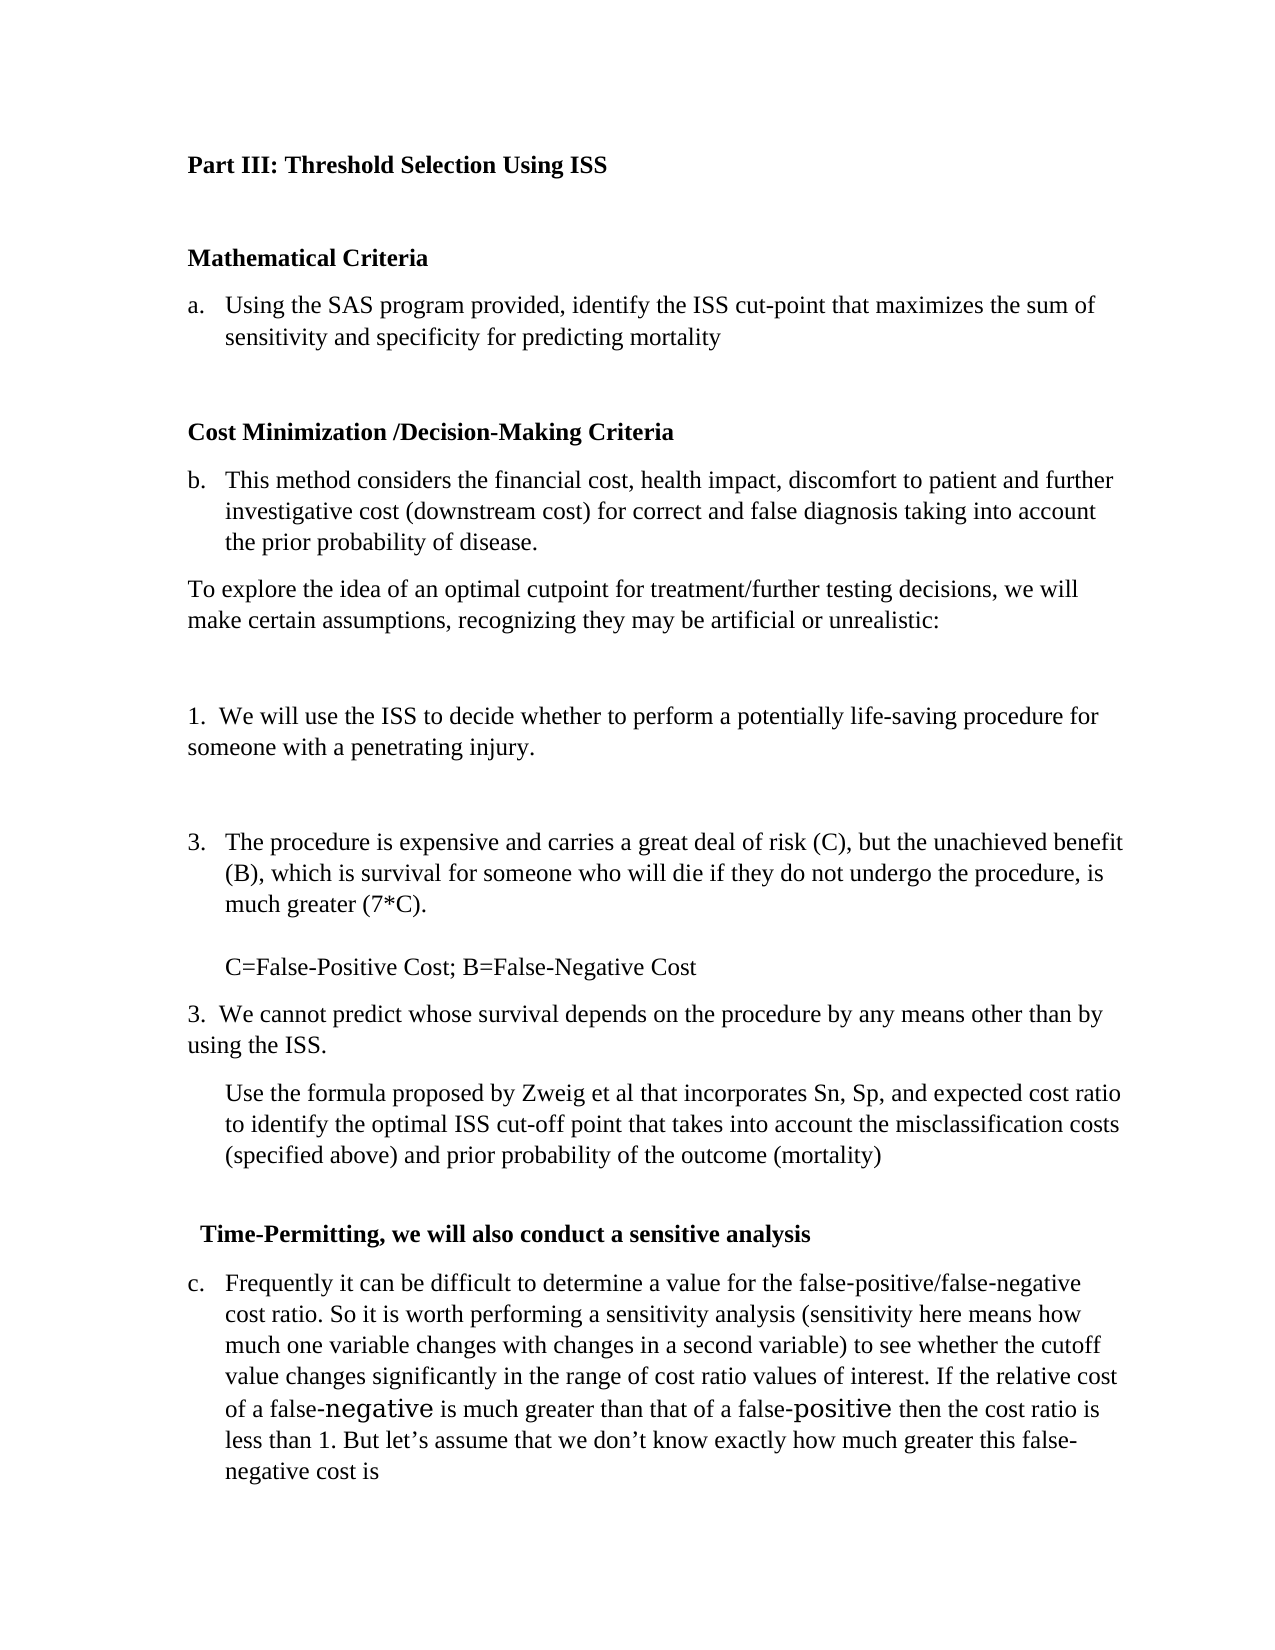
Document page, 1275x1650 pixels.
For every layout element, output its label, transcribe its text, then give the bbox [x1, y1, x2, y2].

text Part III: Threshold Selection Using ISS [187, 150, 1125, 179]
text 3. We cannot predict whose survival depends on the procedure by any means other than by using the ISS. [187, 999, 1125, 1059]
list Use the formula proposed by Zweig et al that incorporates Sn, Sp, and expected cost ratio to identify the optimal ISS cut-off point that takes into account the misclassification costs (specified above) and prior probability of the outcome (mortality) [225, 1078, 1125, 1169]
list Frequently it can be difficult to determine a value for the false‐positive/false‐negative cost ratio. So it is worth performing a sensitivity analysis (sensitivity here means how much one variable changes with changes in a second variable) to see whether the cutoff value changes significantly in the range of cost ratio values of interest. If the relative cost of a false‐negative is much greater than that of a false‐positive then the cost ratio is less than 1. But let’s assume that we don’t know exactly how much greater this false-negative cost is [187, 1267, 1125, 1484]
text 1. We will use the ISS to decide whether to perform a potentially life-saving procedure for someone with a penetrating injury. [187, 701, 1125, 761]
list The procedure is expensive and carries a great deal of risk (C), but the unachieved benefit (B), which is survival for someone who will die if they do not undergo the procedure, is much greater (7*C). [187, 827, 1125, 918]
text Cost Minimization /Decision-Making Criteria [187, 417, 1125, 446]
text Mathematical Criteria [150, 243, 1125, 272]
text Time-Permitting, we will also conduct a sensitive analysis [150, 1219, 1125, 1248]
list C=False-Positive Cost; B=False-Negative Cost [225, 952, 1125, 980]
list Using the SAS program provided, identify the ISS cut-point that maximizes the sum of sensitivity and specificity for predicting mortality [187, 291, 1125, 350]
text To explore the idea of an optimal cutpoint for treatment/further testing decisions, we will make certain assumptions, recognizing they may be artificial or unrealistic: [187, 574, 1125, 634]
list This method considers the financial cost, health impact, discomfort to patient and further investigative cost (downstream cost) for correct and false diagnosis taking into account the prior probability of disease. [187, 465, 1125, 556]
